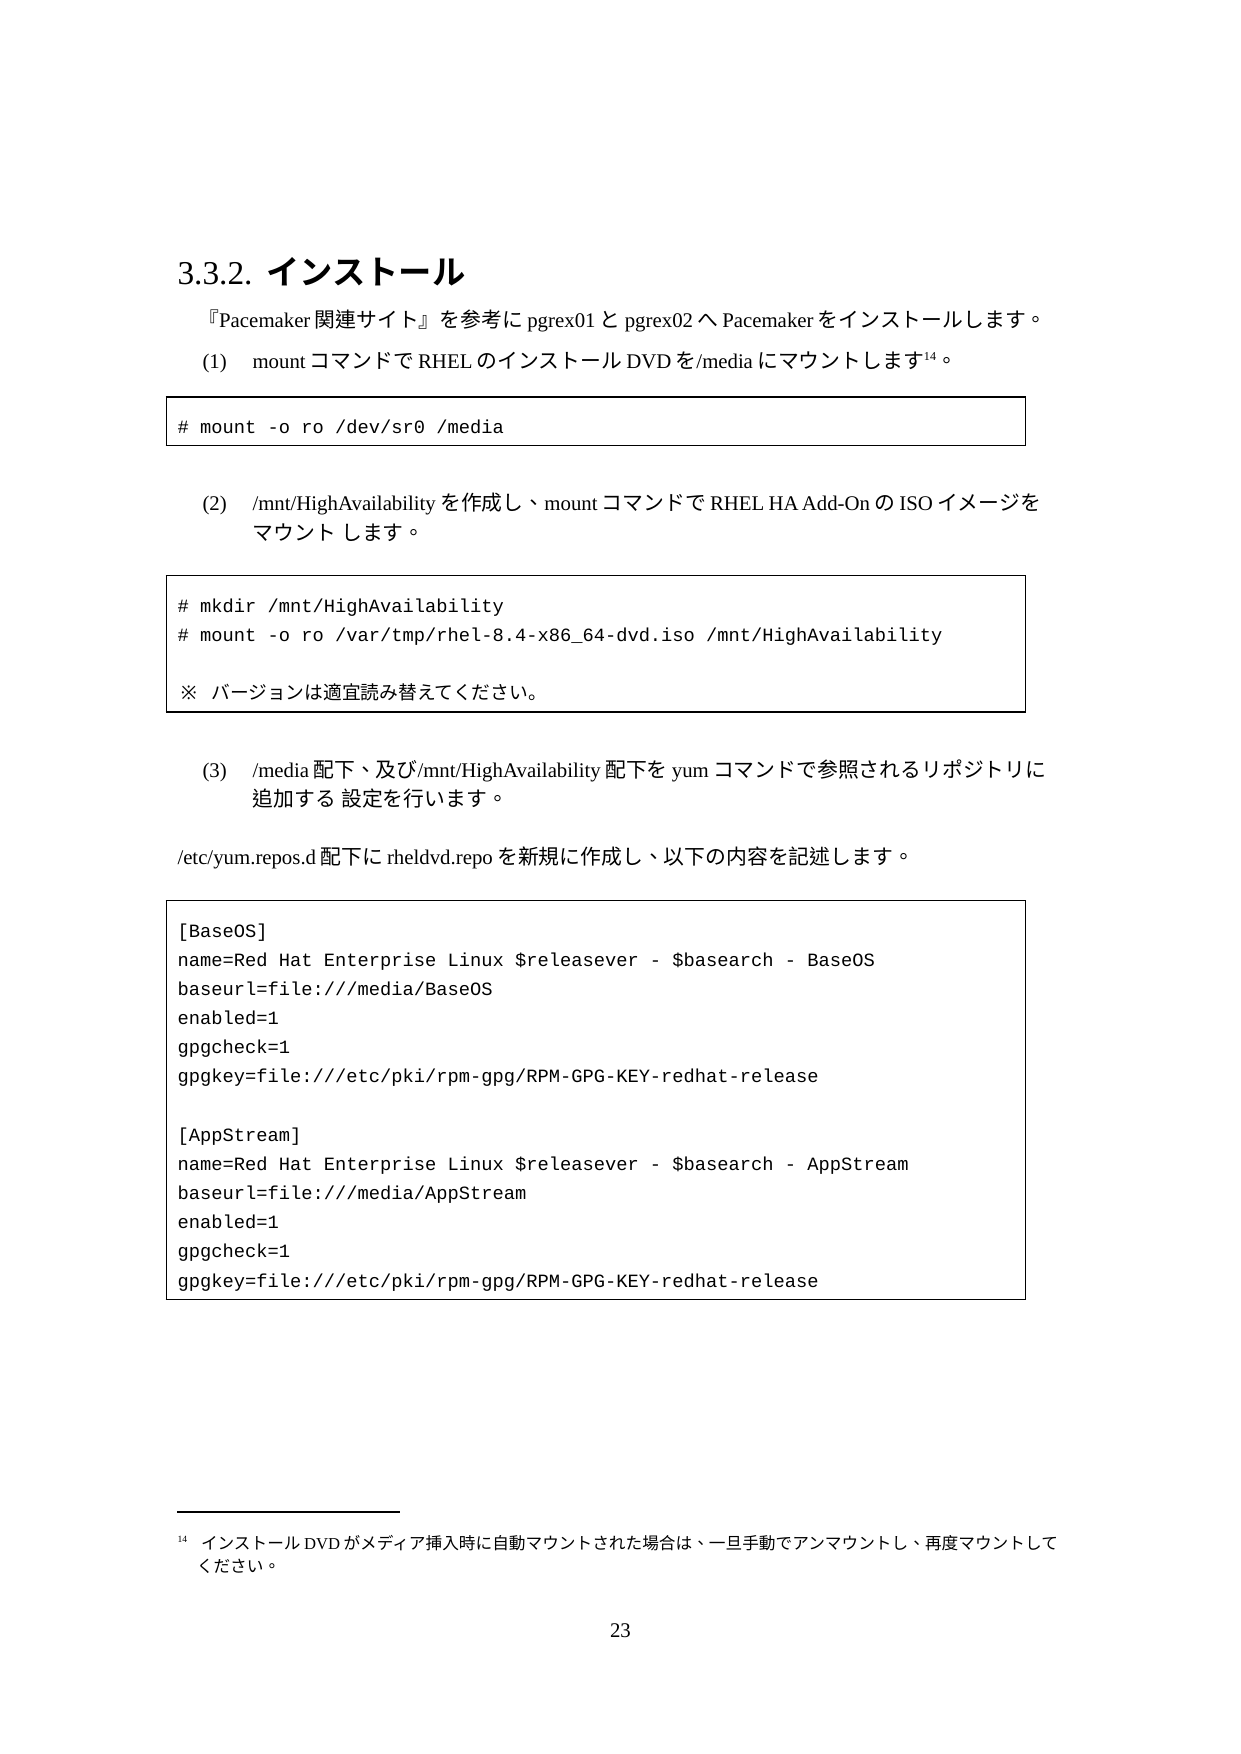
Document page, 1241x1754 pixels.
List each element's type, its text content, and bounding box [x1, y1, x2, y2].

text /etc/yum.repos.d配下にrheldvd.repoを新規に作成し、以下の内容を記述します。 [177, 842, 1054, 871]
subtitle インストール [177, 248, 1063, 294]
table_header # mkdir /mnt/HighAvailability # mount -o ro /var/tmp/rhel-8.4-x86_64-dvd.iso /mnt/HighAvailability ※ バージョンは適宜読み替えてください。 [167, 576, 1025, 711]
list /mnt/HighAvailabilityを作成し、mountコマンドでRHEL HA Add-OnのISOイメージをマウント します。 [202, 488, 1054, 546]
table_header [BaseOS] name=Red Hat Enterprise Linux $releasever - $basearch - BaseOS baseurl=file:///media/BaseOS enabled=1 gpgcheck=1 gpgkey=file:///etc/pki/rpm-gpg/RPM-GPG-KEY-redhat-release [AppStream] name=Red Hat Enterprise Linux $releasever - $basearch - AppStream baseurl=file:///media/AppStream enabled=1 gpgcheck=1 gpgkey=file:///etc/pki/rpm-gpg/RPM-GPG-KEY-redhat-release [167, 901, 1025, 1298]
table_header # mount -o ro /dev/sr0 /media [167, 398, 1025, 445]
text 『Pacemaker関連サイト』を参考にpgrex01とpgrex02へPacemakerをインストールします。 [177, 304, 1054, 333]
list mountコマンドでRHELのインストールDVDを/mediaにマウントします。 [202, 346, 1054, 375]
list /media配下、及び/mnt/HighAvailability配下をyumコマンドで参照されるリポジトリに追加する 設定を行います。 [202, 754, 1054, 812]
